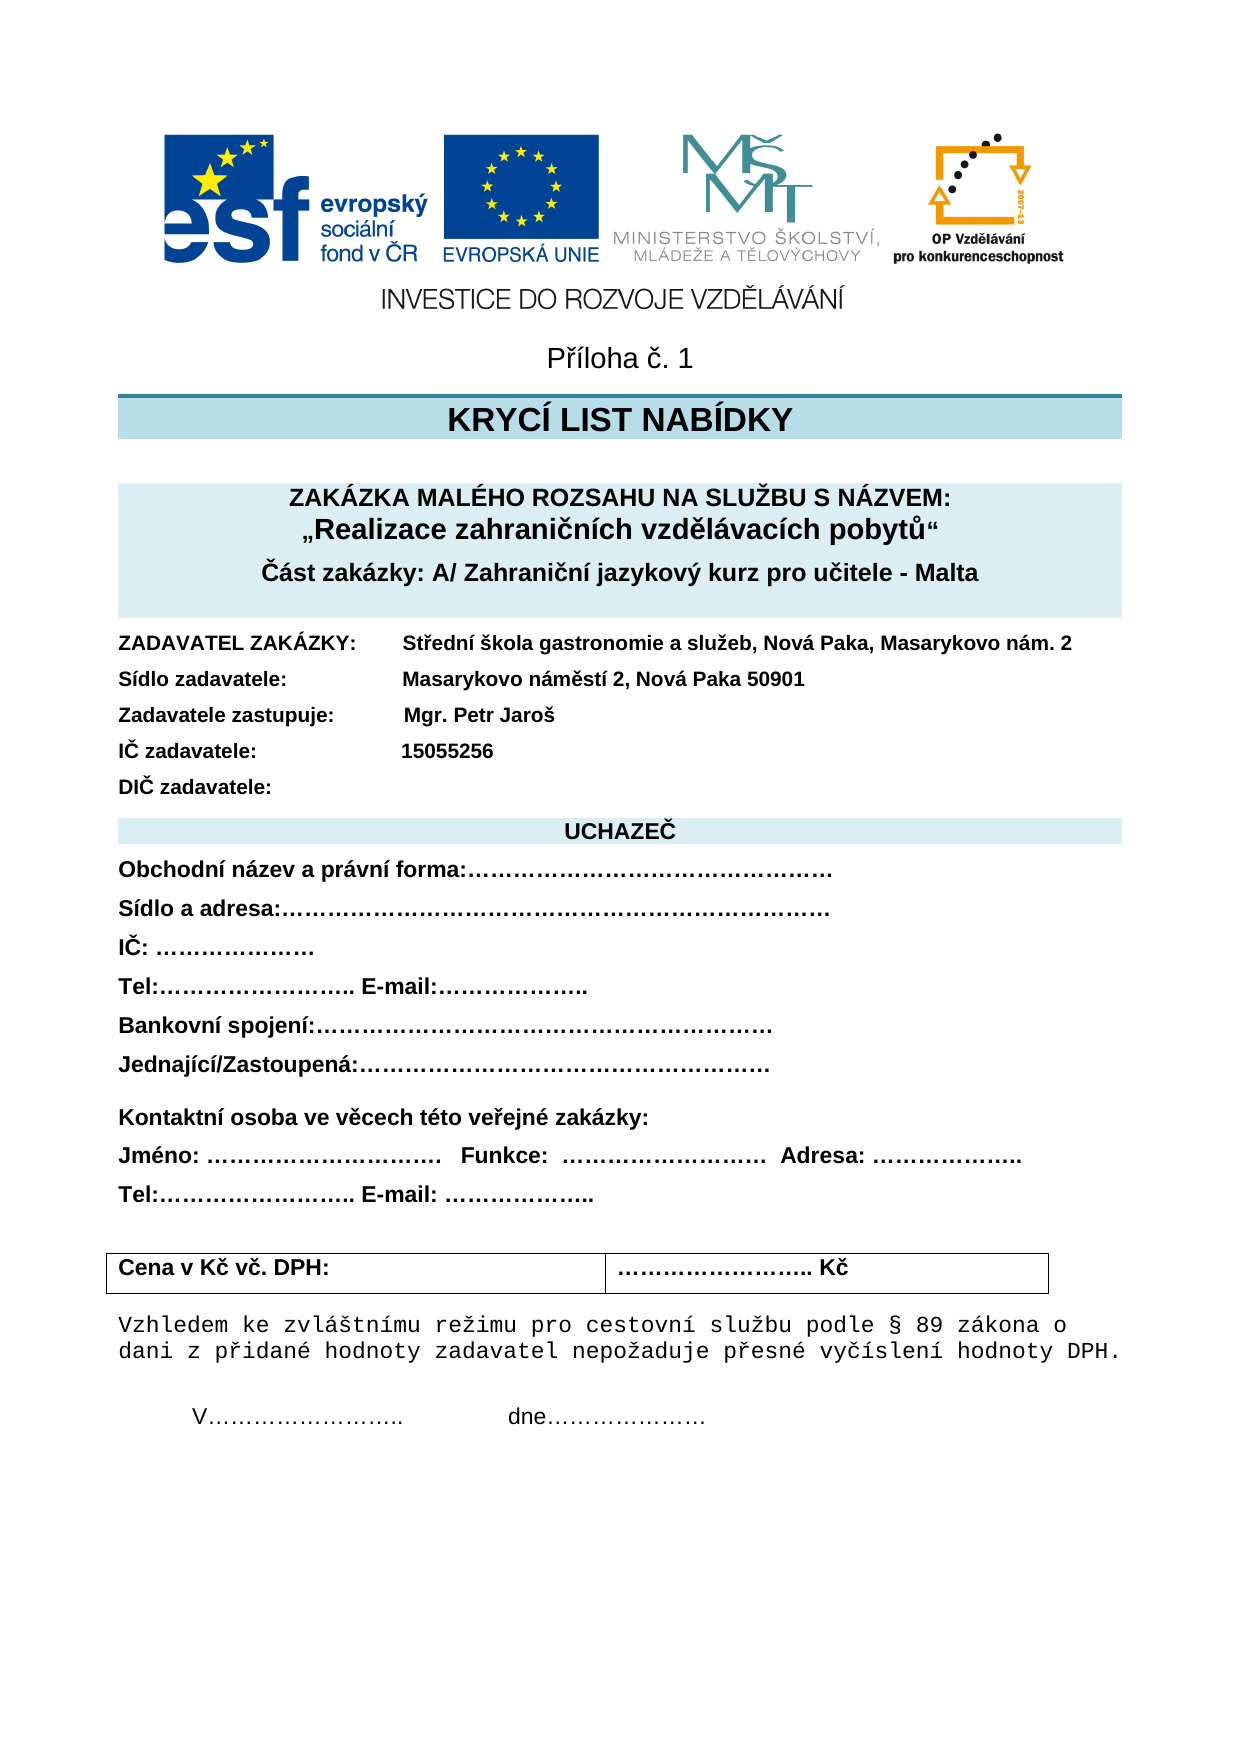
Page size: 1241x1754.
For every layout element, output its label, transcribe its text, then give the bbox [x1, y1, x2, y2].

text Tel:…………………….. E-mail:……………….. [118, 973, 1122, 999]
text Kontaktní osoba ve věcech této veřejné zakázky: [118, 1103, 1122, 1130]
text IČ zadavatele: 15055256 [118, 738, 1122, 762]
text Sídlo a adresa:……………………………………………………………… [118, 895, 1122, 922]
picture [116, 94, 1125, 341]
table_header …………………….. Kč [606, 1254, 1048, 1293]
text Jednající/Zastoupená:……………………………………………… [118, 1051, 1122, 1077]
text Jméno: …………………………. Funkce: ……………………… Adresa: ……………….. [118, 1142, 1122, 1169]
text Sídlo zadavatele: Masarykovo náměstí 2, Nová Paka 50901 [118, 667, 1122, 691]
text IČ: ………………… [118, 934, 1122, 961]
text Bankovní spojení:…………………………………………………… [118, 1012, 1122, 1038]
subtitle KRYCÍ LIST NABÍDKY [118, 398, 1122, 439]
text ZAKÁZKA MALÉHO ROZSAHU NA SLUŽBU S NÁZVEM: [118, 483, 1122, 512]
text „Realizace zahraničních vzdělávacích pobytů“ [118, 512, 1122, 545]
text DIČ zadavatele: [118, 774, 1122, 798]
text Vzhledem ke zvláštnímu režimu pro cestovní službu podle § 89 zákona o dani z přidané hodnoty zadavatel nepožaduje přesné vyčíslení hodnoty DPH. [118, 1313, 1122, 1365]
text ZADAVATEL ZAKÁZKY: Střední škola gastronomie a služeb, Nová Paka, Masarykovo nám. 2 [118, 631, 1122, 655]
table_header Cena v Kč vč. DPH: [107, 1254, 605, 1293]
text Tel:…………………….. E-mail: ……………….. [118, 1181, 1122, 1207]
text V…………………….. dne………………… [118, 1403, 1122, 1430]
text Zadavatele zastupuje: Mgr. Petr Jaroš [118, 703, 1122, 727]
text Část zakázky: A/ Zahraniční jazykový kurz pro učitele - Malta [118, 558, 1122, 587]
text Obchodní název a právní forma:………………………………………… [118, 856, 1122, 883]
text UCHAZEČ [118, 818, 1122, 844]
